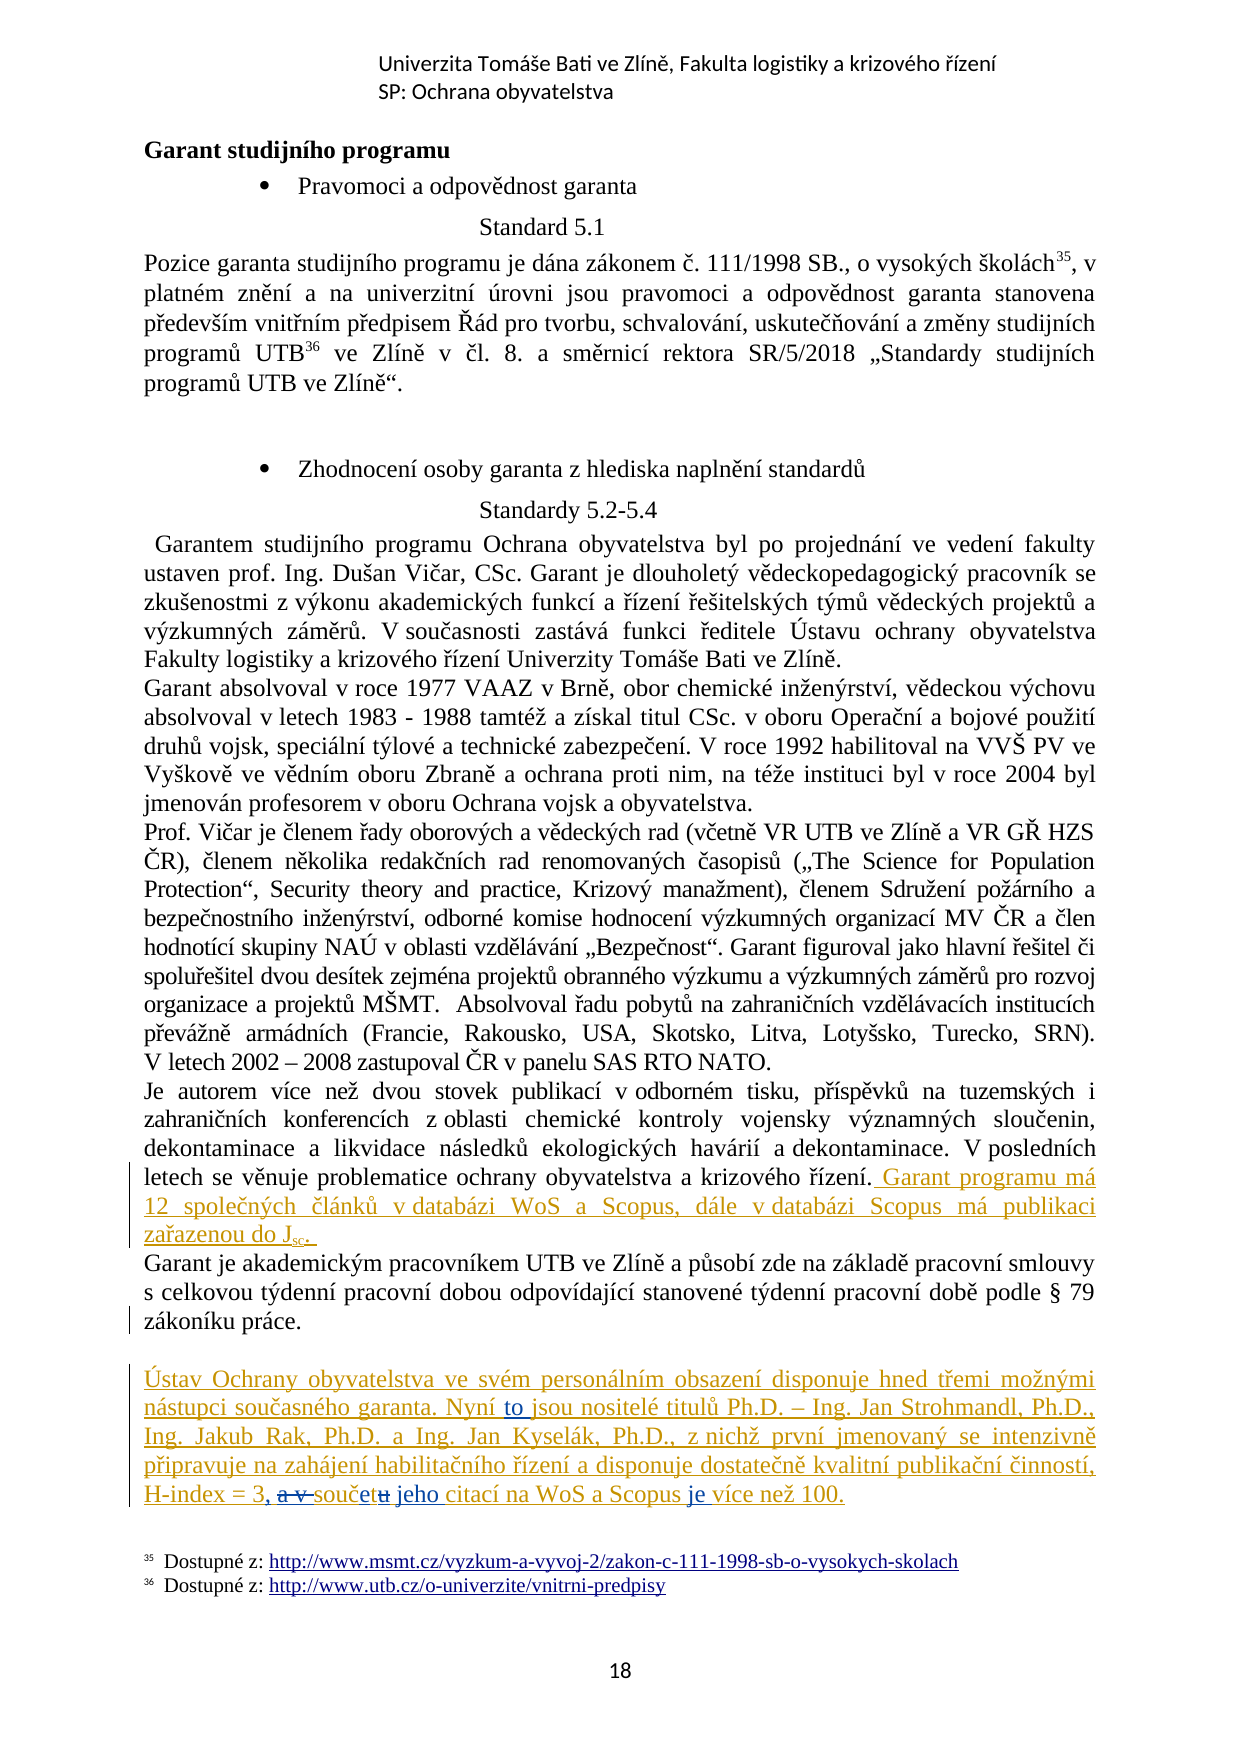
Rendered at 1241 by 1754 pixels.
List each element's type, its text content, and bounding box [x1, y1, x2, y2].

text Garant studijního programu [143, 139, 1096, 164]
text Garantem studijního programu Ochrana obyvatelstva byl po projednání ve vedení fakulty ustaven prof. Ing. Dušan Vičar, CSc. Garant je dlouholetý vědeckopedagogický pracovník se zkušenostmi z výkonu akademických funkcí a řízení řešitelských týmů vědeckých projektů a výzkumných záměrů. V současnosti zastává funkci ředitele Ústavu ochrany obyvatelstva Fakulty logistiky a krizového řízení Univerzity Tomáše Bati ve Zlíně. Garant absolvoval v roce 1977 VAAZ v Brně, obor chemické inženýrství, vědeckou výchovu absolvoval v letech 1983 - 1988 tamtéž a získal titul CSc. v oboru Operační a bojové použití druhů vojsk, speciální týlové a technické zabezpečení. V roce 1992 habilitoval na VVŠ PV ve Vyškově ve vědním oboru Zbraně a ochrana proti nim, na téže instituci byl v roce 2004 byl jmenován profesorem v oboru Ochrana vojsk a obyvatelstva. Prof. Vičar je členem řady oborových a vědeckých rad (včetně VR UTB ve Zlíně a VR GŘ HZS ČR), členem několika redakčních rad renomovaných časopisů („The Science for Population Protection“, Security theory and practice, Krizový manažment), členem Sdružení požárního a bezpečnostního inženýrství, odborné komise hodnocení výzkumných organizací MV ČR a člen hodnotící skupiny NAÚ v oblasti vzdělávání „Bezpečnost“. Garant figuroval jako hlavní řešitel či spoluřešitel dvou desítek zejména projektů obranného výzkumu a výzkumných záměrů pro rozvoj organizace a projektů MŠMT. Absolvoval řadu pobytů na zahraničních vzdělávacích institucích převážně armádních (Francie, Rakousko, USA, Skotsko, Litva, Lotyšsko, Turecko, SRN). V letech 2002 – 2008 zastupoval ČR v panelu SAS RTO NATO. [143, 529, 1096, 1076]
text Garant je akademickým pracovníkem UTB ve Zlíně a působí zde na základě pracovní smlouvy s celkovou týdenní pracovní dobou odpovídající stanovené týdenní pracovní době podle § 79 zákoníku práce. [143, 1248, 1096, 1334]
list Zhodnocení osoby garanta z hlediska naplnění standardů [260, 458, 1096, 483]
text Standard 5.1 [479, 217, 1096, 240]
text Standardy 5.2-5.4 [479, 500, 1096, 523]
text Je autorem více než dvou stovek publikací v odborném tisku, příspěvků na tuzemských i zahraničních konferencích z oblasti chemické kontroly vojensky významných sloučenin, dekontaminace a likvidace následků ekologických havárií a dekontaminace. V posledních letech se věnuje problematice ochrany obyvatelstva a krizového řízení. [143, 1217, 1096, 1248]
list Pravomoci a odpovědnost garanta [260, 175, 1096, 200]
text Je autorem více než dvou stovek publikací v odborném tisku, příspěvků na tuzemských i zahraničních konferencích z oblasti chemické kontroly vojensky významných sloučenin, dekontaminace a likvidace následků ekologických havárií a dekontaminace. V posledních letech se věnuje problematice ochrany obyvatelstva a krizového řízení. [143, 1076, 1096, 1216]
text Pozice garanta studijního programu je dána zákonem č. 111/1998 SB., o vysokých školách, v platném znění a na univerzitní úrovni jsou pravomoci a odpovědnost garanta stanovena především vnitřním předpisem Řád pro tvorbu, schvalování, uskutečňování a změny studijních programů UTB ve Zlíně v čl. 8. a směrnicí rektora SR/5/2018 „Standardy studijních programů UTB ve Zlíně“. [143, 247, 1096, 397]
